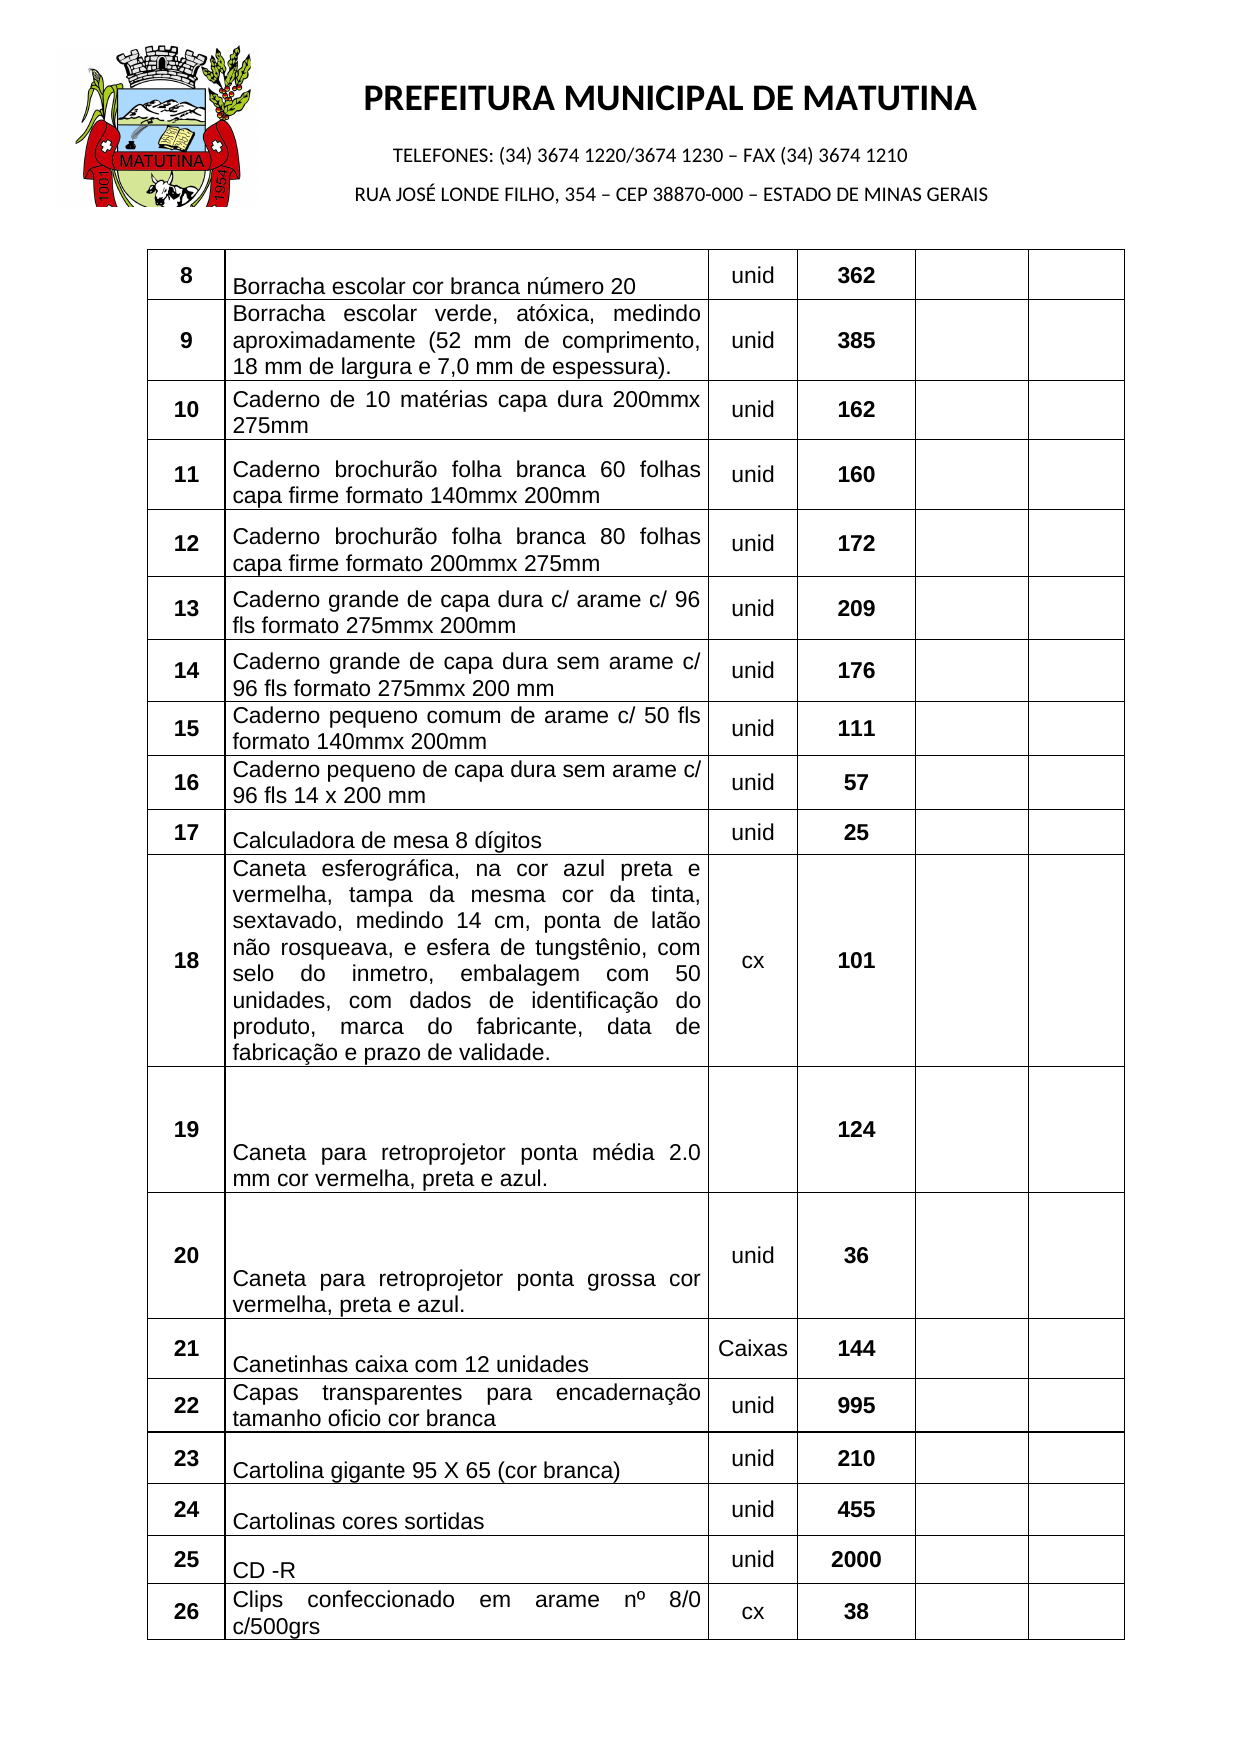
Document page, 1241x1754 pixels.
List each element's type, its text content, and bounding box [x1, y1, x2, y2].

table_cell [916, 756, 1028, 808]
table_cell 210 [798, 1433, 915, 1483]
table_cell cx [709, 855, 797, 1066]
table_cell Cartolinas cores sortidas [226, 1484, 708, 1534]
table_cell 111 [798, 702, 915, 755]
table_cell 25 [148, 1536, 224, 1583]
table_cell unid [709, 250, 797, 299]
table_cell unid [709, 756, 797, 808]
table_cell 38 [798, 1584, 915, 1639]
table_cell 19 [148, 1067, 224, 1192]
table_cell [1029, 640, 1124, 701]
table_cell [916, 250, 1028, 299]
table_cell 22 [148, 1379, 224, 1431]
table_cell Caderno grande de capa dura c/ arame c/ 96 fls formato 275mmx 200mm [226, 577, 708, 638]
table_cell [1029, 577, 1124, 638]
table_cell [916, 1584, 1028, 1639]
table_cell Caneta para retroprojetor ponta grossa cor vermelha, preta e azul. [226, 1193, 708, 1317]
table_cell 21 [148, 1319, 224, 1378]
table_cell 995 [798, 1379, 915, 1431]
table_cell 25 [798, 810, 915, 854]
table_cell unid [709, 300, 797, 379]
table_cell Caderno de 10 matérias capa dura 200mmx 275mm [226, 381, 708, 438]
table_cell unid [709, 640, 797, 701]
table_cell 455 [798, 1484, 915, 1534]
table_cell unid [709, 810, 797, 854]
table_cell [1029, 1193, 1124, 1317]
table_cell Caixas [709, 1319, 797, 1378]
table_cell [1029, 756, 1124, 808]
table_cell Caderno grande de capa dura sem arame c/ 96 fls formato 275mmx 200 mm [226, 640, 708, 701]
table_cell 176 [798, 640, 915, 701]
table_cell [916, 381, 1028, 438]
table_cell 2000 [798, 1536, 915, 1583]
table_cell [1029, 1584, 1124, 1639]
table_cell [1029, 250, 1124, 299]
table_cell 17 [148, 810, 224, 854]
table_cell 23 [148, 1433, 224, 1483]
table_cell [916, 510, 1028, 576]
table_cell 24 [148, 1484, 224, 1534]
table_cell 10 [148, 381, 224, 438]
table_cell Caderno pequeno de capa dura sem arame c/ 96 fls 14 x 200 mm [226, 756, 708, 808]
table_cell unid [709, 381, 797, 438]
table_cell 101 [798, 855, 915, 1066]
table_cell [1029, 1433, 1124, 1483]
table_cell 362 [798, 250, 915, 299]
table_cell 8 [148, 250, 224, 299]
table_cell 124 [798, 1067, 915, 1192]
table_cell 12 [148, 510, 224, 576]
table_cell 13 [148, 577, 224, 638]
table_cell [1029, 440, 1124, 509]
table_cell unid [709, 440, 797, 509]
table_cell [916, 577, 1028, 638]
table_cell Borracha escolar cor branca número 20 [226, 250, 708, 299]
table_cell 144 [798, 1319, 915, 1378]
table_cell 209 [798, 577, 915, 638]
table_cell unid [709, 702, 797, 755]
table_cell [916, 1067, 1028, 1192]
table_cell [916, 440, 1028, 509]
table_cell [1029, 702, 1124, 755]
table_cell [1029, 1379, 1124, 1431]
table_cell unid [709, 1379, 797, 1431]
table_cell [709, 1067, 797, 1192]
table_cell Capas transparentes para encadernação tamanho oficio cor branca [226, 1379, 708, 1431]
table_cell 16 [148, 756, 224, 808]
table_cell 11 [148, 440, 224, 509]
picture [54, 43, 261, 207]
table_cell [916, 1484, 1028, 1534]
table_cell 14 [148, 640, 224, 701]
table_cell 57 [798, 756, 915, 808]
table_cell [1029, 510, 1124, 576]
table_cell 162 [798, 381, 915, 438]
table_cell Caneta para retroprojetor ponta média 2.0 mm cor vermelha, preta e azul. [226, 1067, 708, 1192]
table_cell 36 [798, 1193, 915, 1317]
table_cell [1029, 855, 1124, 1066]
table_cell 15 [148, 702, 224, 755]
table_cell Calculadora de mesa 8 dígitos [226, 810, 708, 854]
table_cell CD -R [226, 1536, 708, 1583]
table_cell 18 [148, 855, 224, 1066]
table_cell [916, 1433, 1028, 1483]
table_cell Caderno brochurão folha branca 80 folhas capa firme formato 200mmx 275mm [226, 510, 708, 576]
table_cell Clips confeccionado em arame nº 8/0 c/500grs [226, 1584, 708, 1639]
table_cell 20 [148, 1193, 224, 1317]
table_cell [916, 300, 1028, 379]
table_cell [916, 1193, 1028, 1317]
table_cell 172 [798, 510, 915, 576]
table_cell 26 [148, 1584, 224, 1639]
table_cell unid [709, 1193, 797, 1317]
table_cell cx [709, 1584, 797, 1639]
table_cell [916, 855, 1028, 1066]
table_cell [1029, 1319, 1124, 1378]
table_cell Caderno brochurão folha branca 60 folhas capa firme formato 140mmx 200mm [226, 440, 708, 509]
table_cell [916, 1536, 1028, 1583]
table_cell 9 [148, 300, 224, 379]
table_cell unid [709, 1484, 797, 1534]
table_cell 385 [798, 300, 915, 379]
table_cell Caneta esferográfica, na cor azul preta e vermelha, tampa da mesma cor da tinta, sextavado, medindo 14 cm, ponta de latão não rosqueava, e esfera de tungstênio, com selo do inmetro, embalagem com 50 unidades, com dados de identificação do produto, marca do fabricante, data de fabricação e prazo de validade. [226, 855, 708, 1066]
table_cell 160 [798, 440, 915, 509]
table_cell [1029, 1536, 1124, 1583]
table_cell Canetinhas caixa com 12 unidades [226, 1319, 708, 1378]
table_cell Caderno pequeno comum de arame c/ 50 fls formato 140mmx 200mm [226, 702, 708, 755]
table_cell unid [709, 510, 797, 576]
table_cell [1029, 300, 1124, 379]
table_cell [916, 640, 1028, 701]
table_cell [916, 810, 1028, 854]
table_cell [1029, 381, 1124, 438]
table_cell [916, 1379, 1028, 1431]
table_cell [1029, 810, 1124, 854]
table_cell [916, 1319, 1028, 1378]
table_cell [916, 702, 1028, 755]
table_cell [1029, 1067, 1124, 1192]
table_cell Cartolina gigante 95 X 65 (cor branca) [226, 1433, 708, 1483]
table_cell unid [709, 1433, 797, 1483]
table_cell [1029, 1484, 1124, 1534]
table_cell unid [709, 1536, 797, 1583]
table_cell Borracha escolar verde, atóxica, medindo aproximadamente (52 mm de comprimento, 18 mm de largura e 7,0 mm de espessura). [226, 300, 708, 379]
table_cell unid [709, 577, 797, 638]
